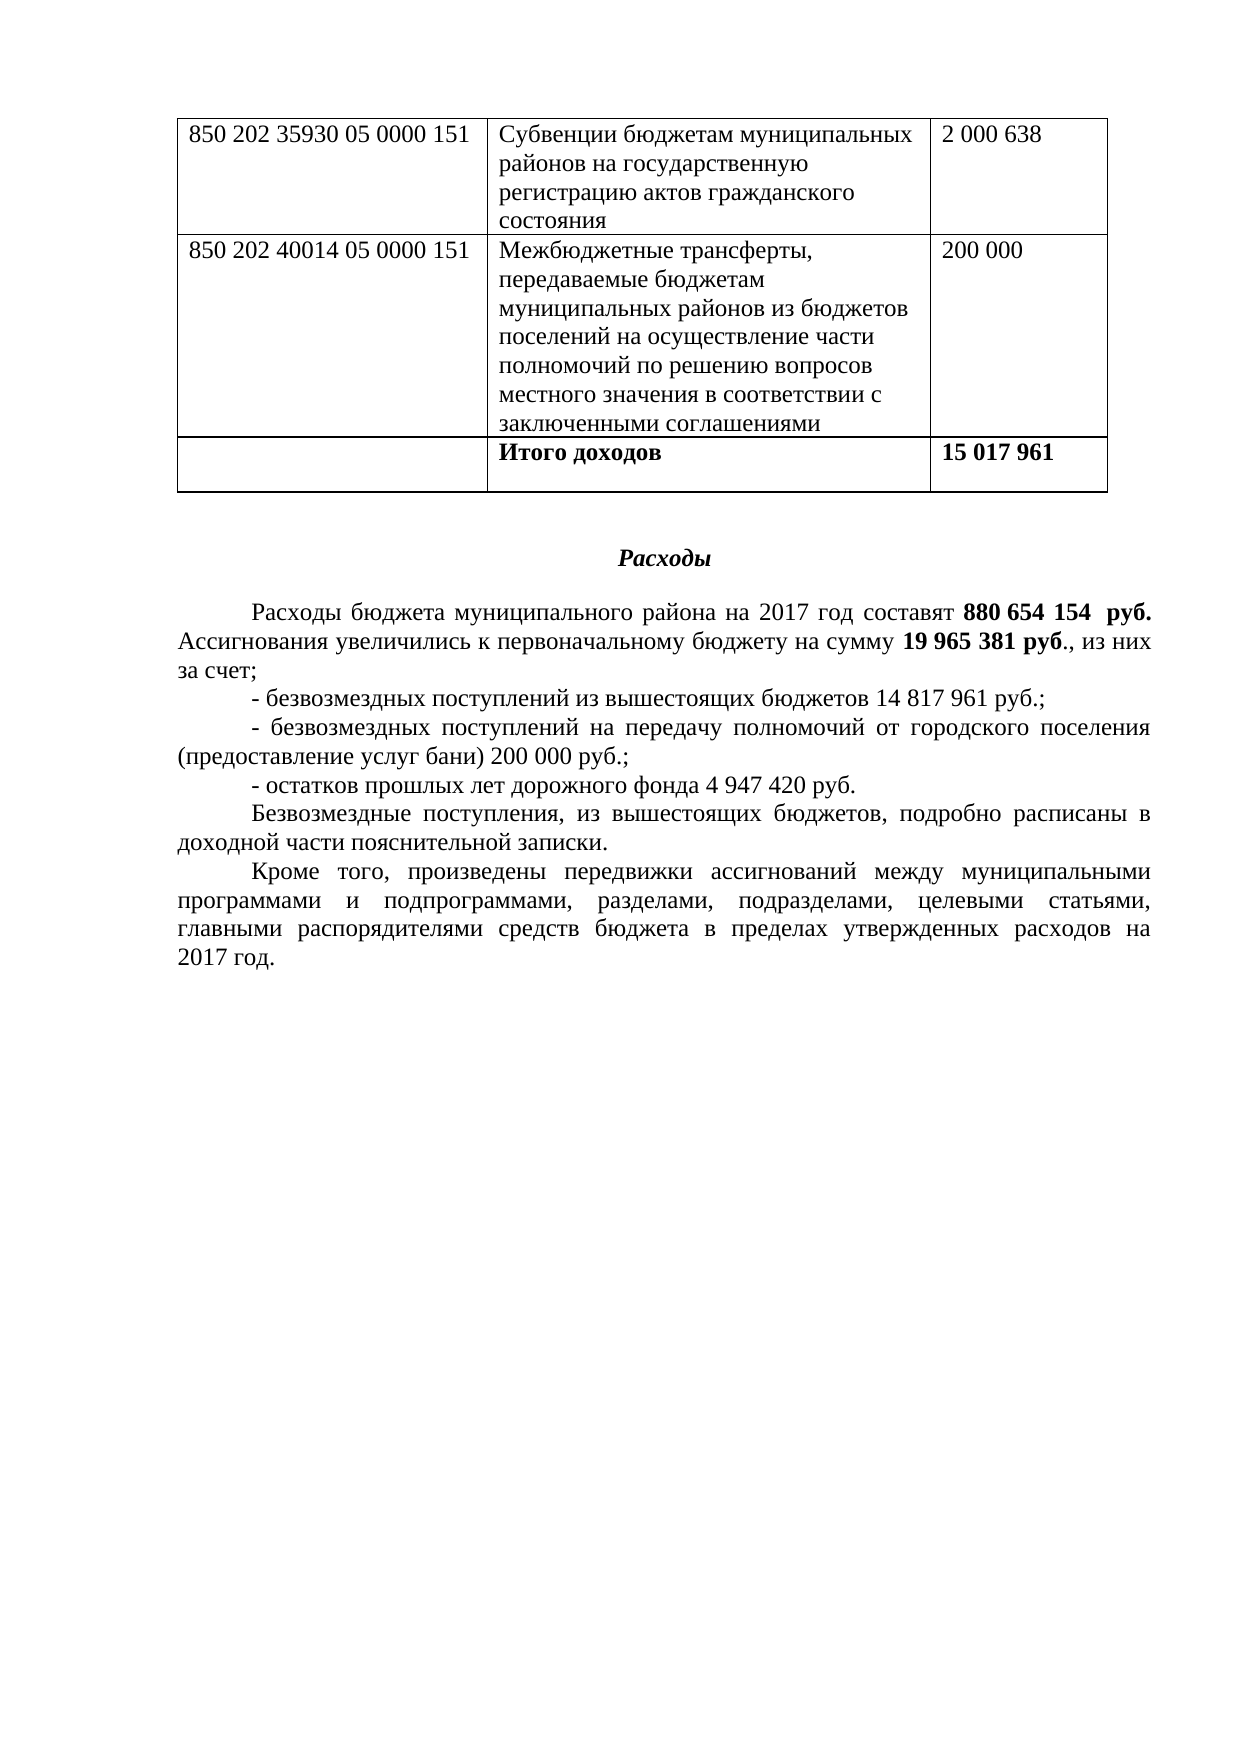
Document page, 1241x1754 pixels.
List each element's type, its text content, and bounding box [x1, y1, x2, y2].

text - остатков прошлых лет дорожного фонда 4 947 420 руб. [177, 770, 1152, 798]
text - безвозмездных поступлений на передачу полномочий от городского поселения (предоставление услуг бани) 200 000 руб.; [177, 712, 1152, 770]
table_cell 850 202 40014 05 0000 151 [178, 235, 487, 436]
text Безвозмездные поступления, из вышестоящих бюджетов, подробно расписаны в доходной части пояснительной записки. [177, 798, 1152, 856]
text Кроме того, произведены передвижки ассигнований между муниципальными программами и подпрограммами, разделами, подразделами, целевыми статьями, главными распорядителями средств бюджета в пределах утвержденных расходов на 2017 год. [177, 856, 1152, 971]
table_cell [178, 438, 487, 491]
table_cell 15 017 961 [931, 438, 1107, 491]
table_cell 850 202 35930 05 0000 151 [178, 119, 487, 234]
text Расходы бюджета муниципального района на 2017 год составят 880 654 154 руб. Ассигнования увеличились к первоначальному бюджету на сумму 19 965 381 руб., из них за счет; [177, 597, 1152, 683]
text Расходы [177, 543, 1152, 572]
table_cell 2 000 638 [931, 119, 1107, 234]
table_cell Субвенции бюджетам муниципальных районов на государственную регистрацию актов гражданского состояния [488, 119, 930, 234]
table_cell Межбюджетные трансферты, передаваемые бюджетам муниципальных районов из бюджетов поселений на осуществление части полномочий по решению вопросов местного значения в соответствии с заключенными соглашениями [488, 235, 930, 436]
table_cell Итого доходов [488, 438, 930, 491]
table_cell 200 000 [931, 235, 1107, 436]
text - безвозмездных поступлений из вышестоящих бюджетов 14 817 961 руб.; [177, 683, 1152, 712]
